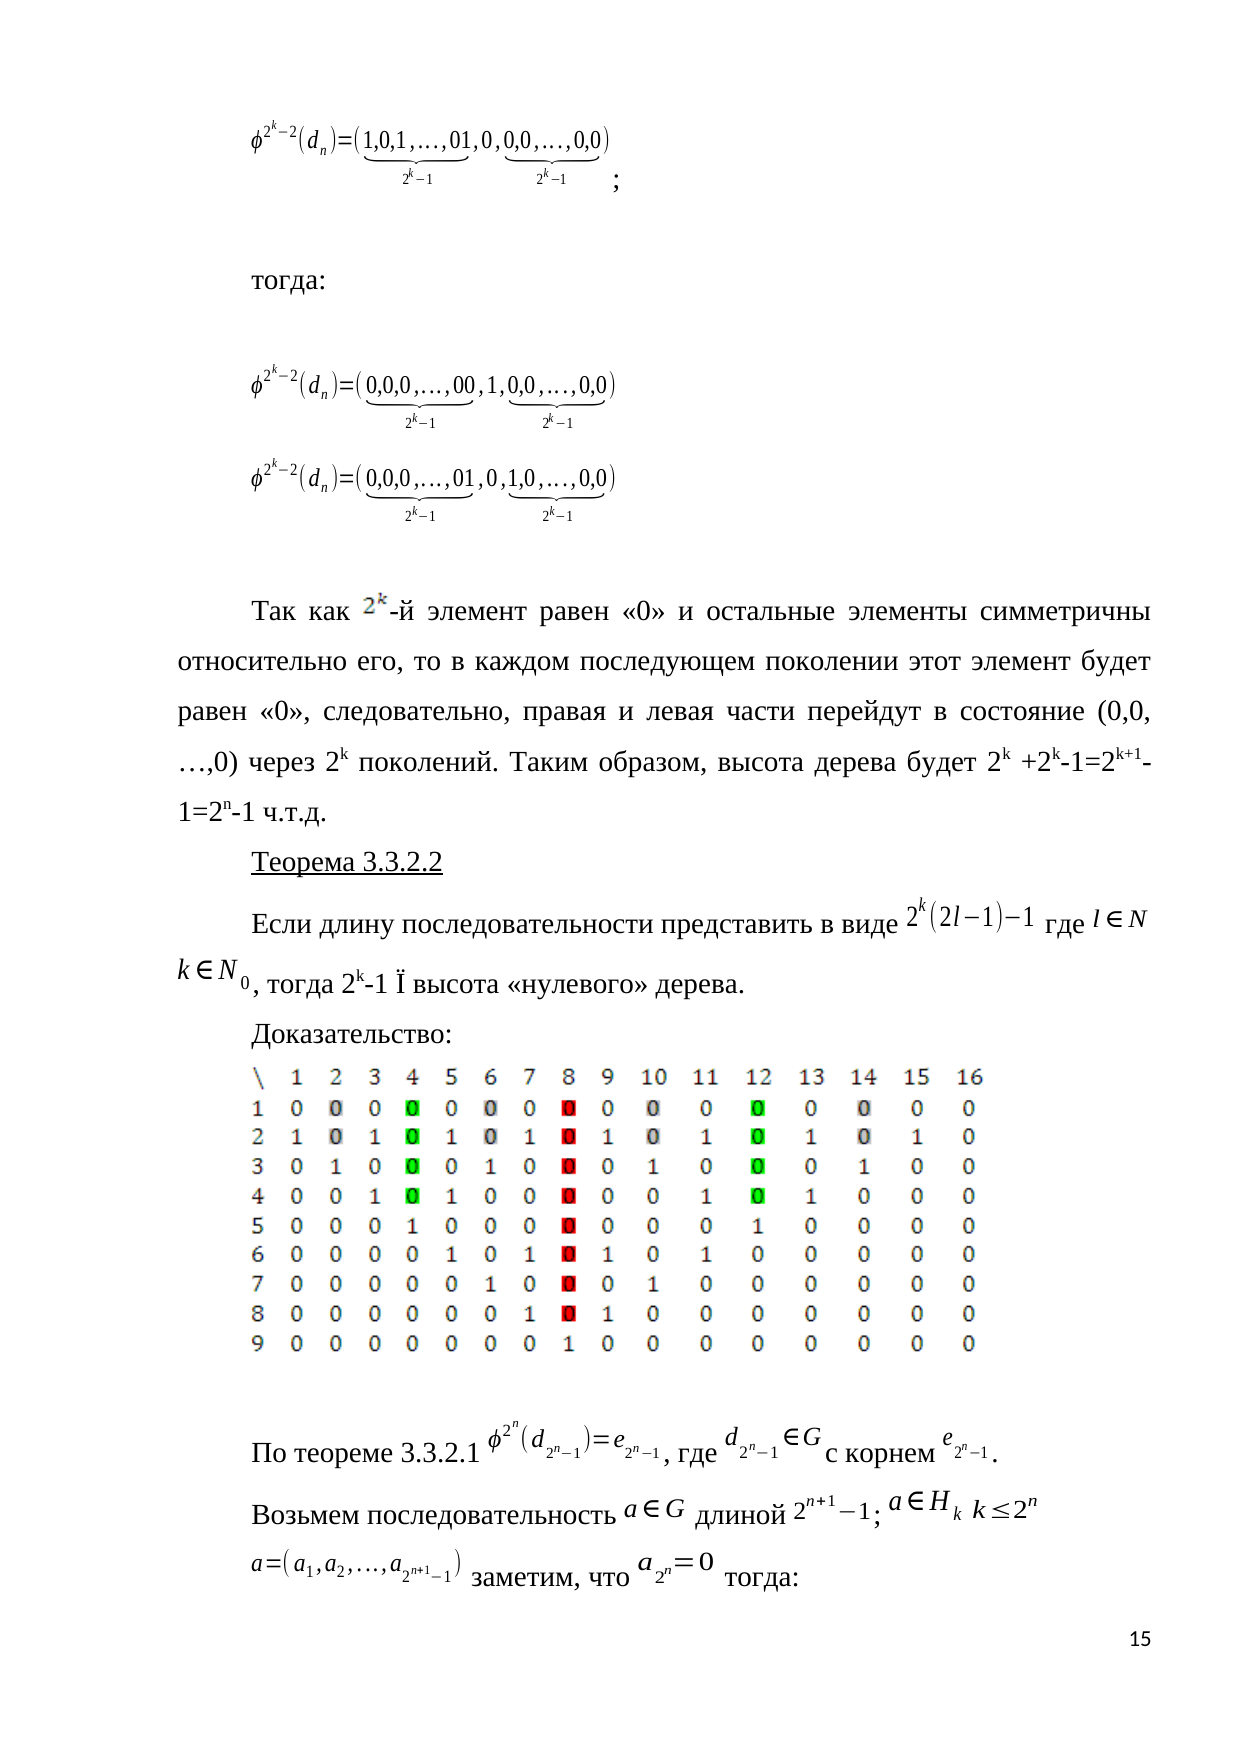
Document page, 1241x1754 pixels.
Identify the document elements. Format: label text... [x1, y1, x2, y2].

text Доказательство: [177, 1016, 1152, 1049]
text тогда: [177, 262, 1152, 295]
text Теорема 3.3.2.2 [177, 844, 1152, 878]
text По теореме 3.3.2.1 , где с корнем . [177, 1417, 1152, 1468]
text ; [177, 118, 1152, 195]
picture [362, 590, 390, 620]
picture [251, 1066, 984, 1353]
text Так как -й элемент равен «0» и остальные элементы симметричны относительно его, то в каждом последующем поколении этот элемент будет равен «0», следовательно, правая и левая части перейдут в состояние (0,0,…,0) через 2k поколений. Таким образом, высота дерева будет 2k +2k-1=2k+1-1=2n-1 ч.т.д. [177, 590, 1152, 828]
text Возьмем последовательность длиной ; [177, 1485, 1152, 1530]
text заметим, что тогда: [177, 1547, 1152, 1592]
text Если длину последовательности представить в виде где , тогда 2k-1 Ї высота «нулевого» дерева. [177, 895, 1152, 999]
